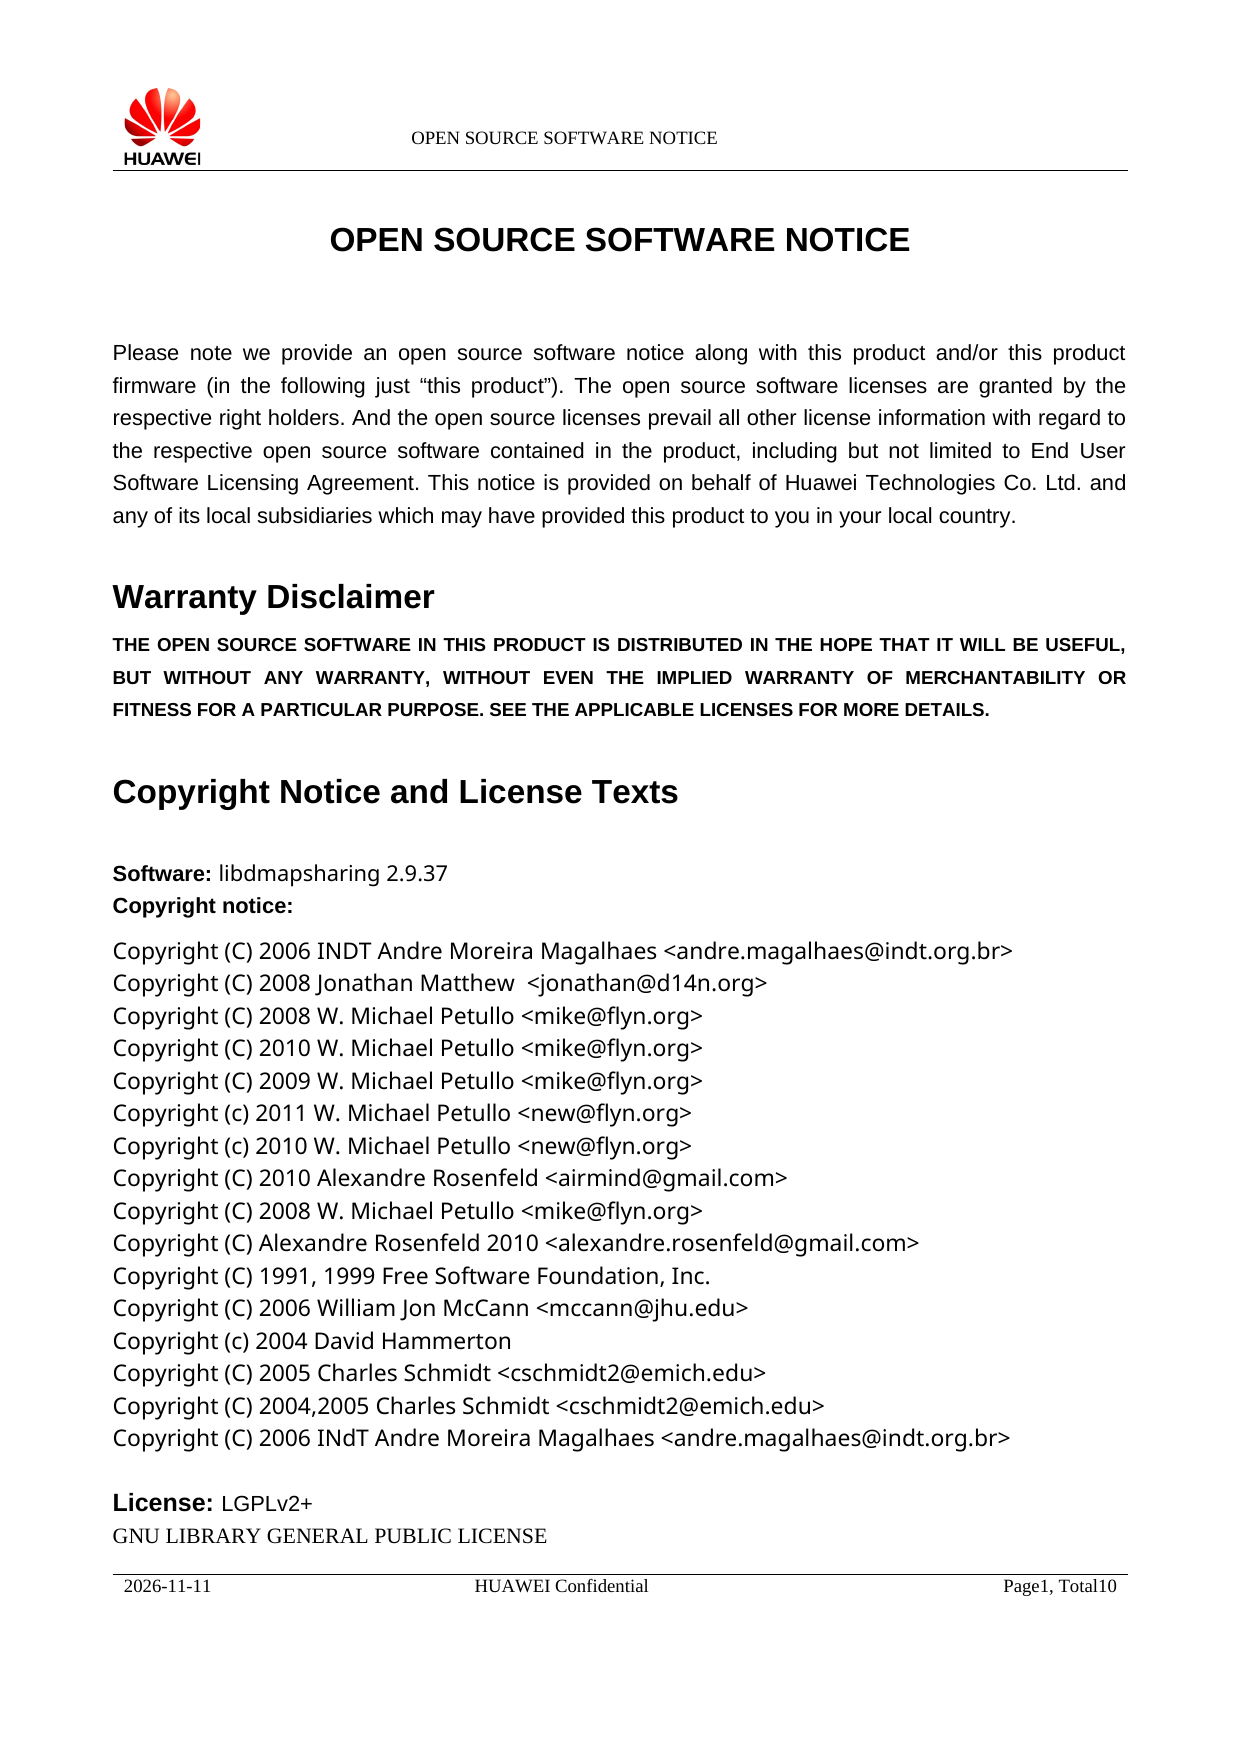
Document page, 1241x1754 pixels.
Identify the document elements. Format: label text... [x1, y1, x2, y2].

text The open source software in this product is distributed in the hope that it will be useful, but WITHOUT ANY WARRANTY, without even the implied warranty of MERCHANTABILITY or FITNESS FOR A PARTICULAR PURPOSE. See the applicable licenses for more details. [112, 629, 1128, 726]
text Copyright (C) 2006 INDT Andre Moreira Magalhaes <andre.magalhaes@indt.org.br> Copyright (C) 2008 Jonathan Matthew <jonathan@d14n.org> Copyright (C) 2008 W. Michael Petullo <mike@flyn.org> Copyright (C) 2010 W. Michael Petullo <mike@flyn.org> Copyright (C) 2009 W. Michael Petullo <mike@flyn.org> Copyright (c) 2011 W. Michael Petullo <new@flyn.org> Copyright (c) 2010 W. Michael Petullo <new@flyn.org> Copyright (C) 2010 Alexandre Rosenfeld <airmind@gmail.com> Copyright (C) 2008 W. Michael Petullo <mike@flyn.org> Copyright (C) Alexandre Rosenfeld 2010 <alexandre.rosenfeld@gmail.com> Copyright (C) 1991, 1999 Free Software Foundation, Inc. Copyright (C) 2006 William Jon McCann <mccann@jhu.edu> Copyright (c) 2004 David Hammerton Copyright (C) 2005 Charles Schmidt <cschmidt2@emich.edu> Copyright (C) 2004,2005 Charles Schmidt <cschmidt2@emich.edu> Copyright (C) 2006 INdT Andre Moreira Magalhaes <andre.magalhaes@indt.org.br> [112, 934, 1128, 1486]
title Software: libdmapsharing 2.9.37 [112, 856, 1128, 889]
text Copyright notice: [112, 889, 1128, 921]
picture [124, 88, 201, 165]
text OPEN SOURCE SOFTWARE NOTICE [112, 206, 1128, 271]
text Warranty Disclaimer [112, 564, 1128, 629]
text Copyright Notice and License Texts [112, 759, 1128, 824]
text Please note we provide an open source software notice along with this product and/or this product firmware (in the following just “this product”). The open source software licenses are granted by the respective right holders. And the open source licenses prevail all other license information with regard to the respective open source software contained in the product, including but not limited to End User Software Licensing Agreement. This notice is provided on behalf of Huawei Technologies Co. Ltd. and any of its local subsidiaries which may have provided this product to you in your local country. [112, 336, 1128, 531]
text License: LGPLv2+ [112, 1486, 1128, 1519]
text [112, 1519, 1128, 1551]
